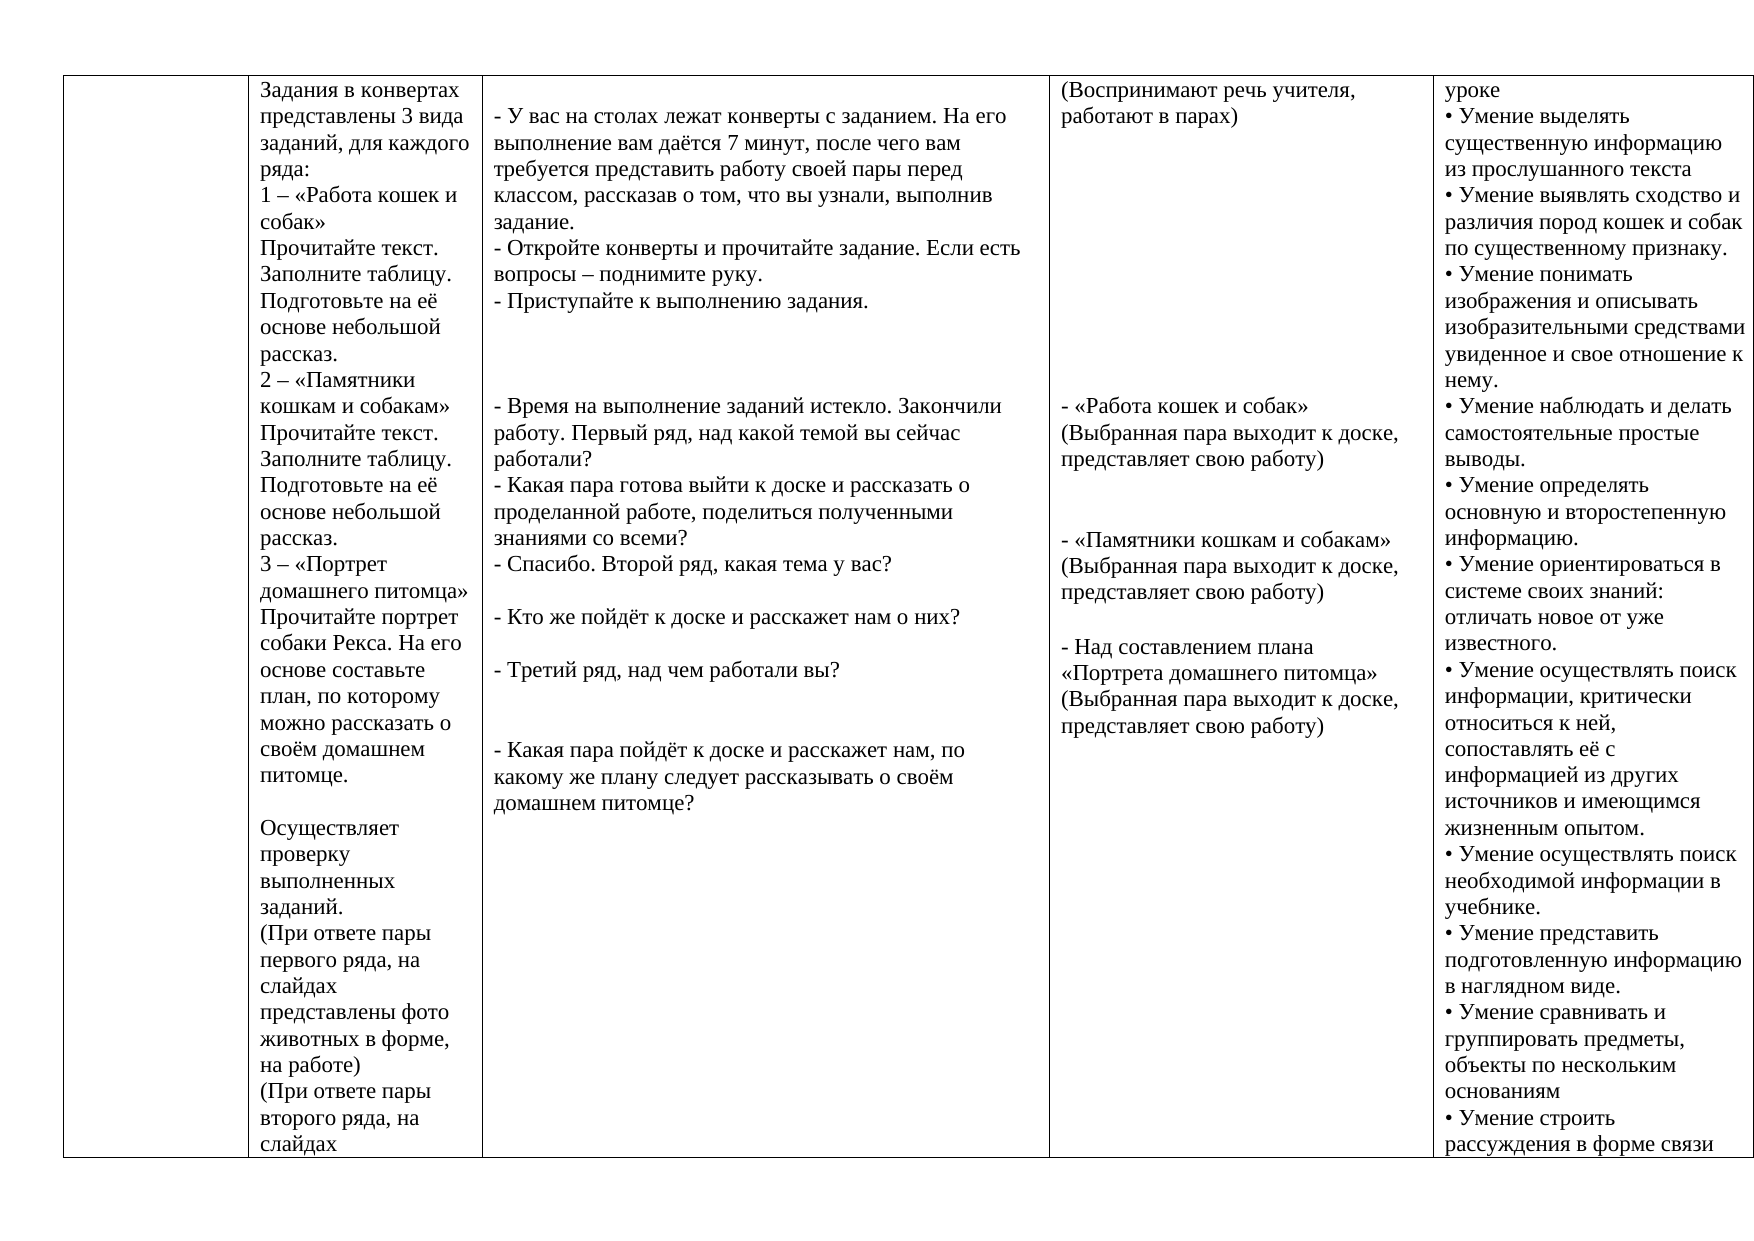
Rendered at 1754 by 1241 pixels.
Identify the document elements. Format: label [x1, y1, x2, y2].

table_cell [1434, 76, 1753, 1157]
table_cell [1050, 76, 1433, 1157]
table_cell [64, 76, 248, 1157]
table_cell [249, 76, 482, 1157]
table_cell [483, 76, 1049, 1157]
